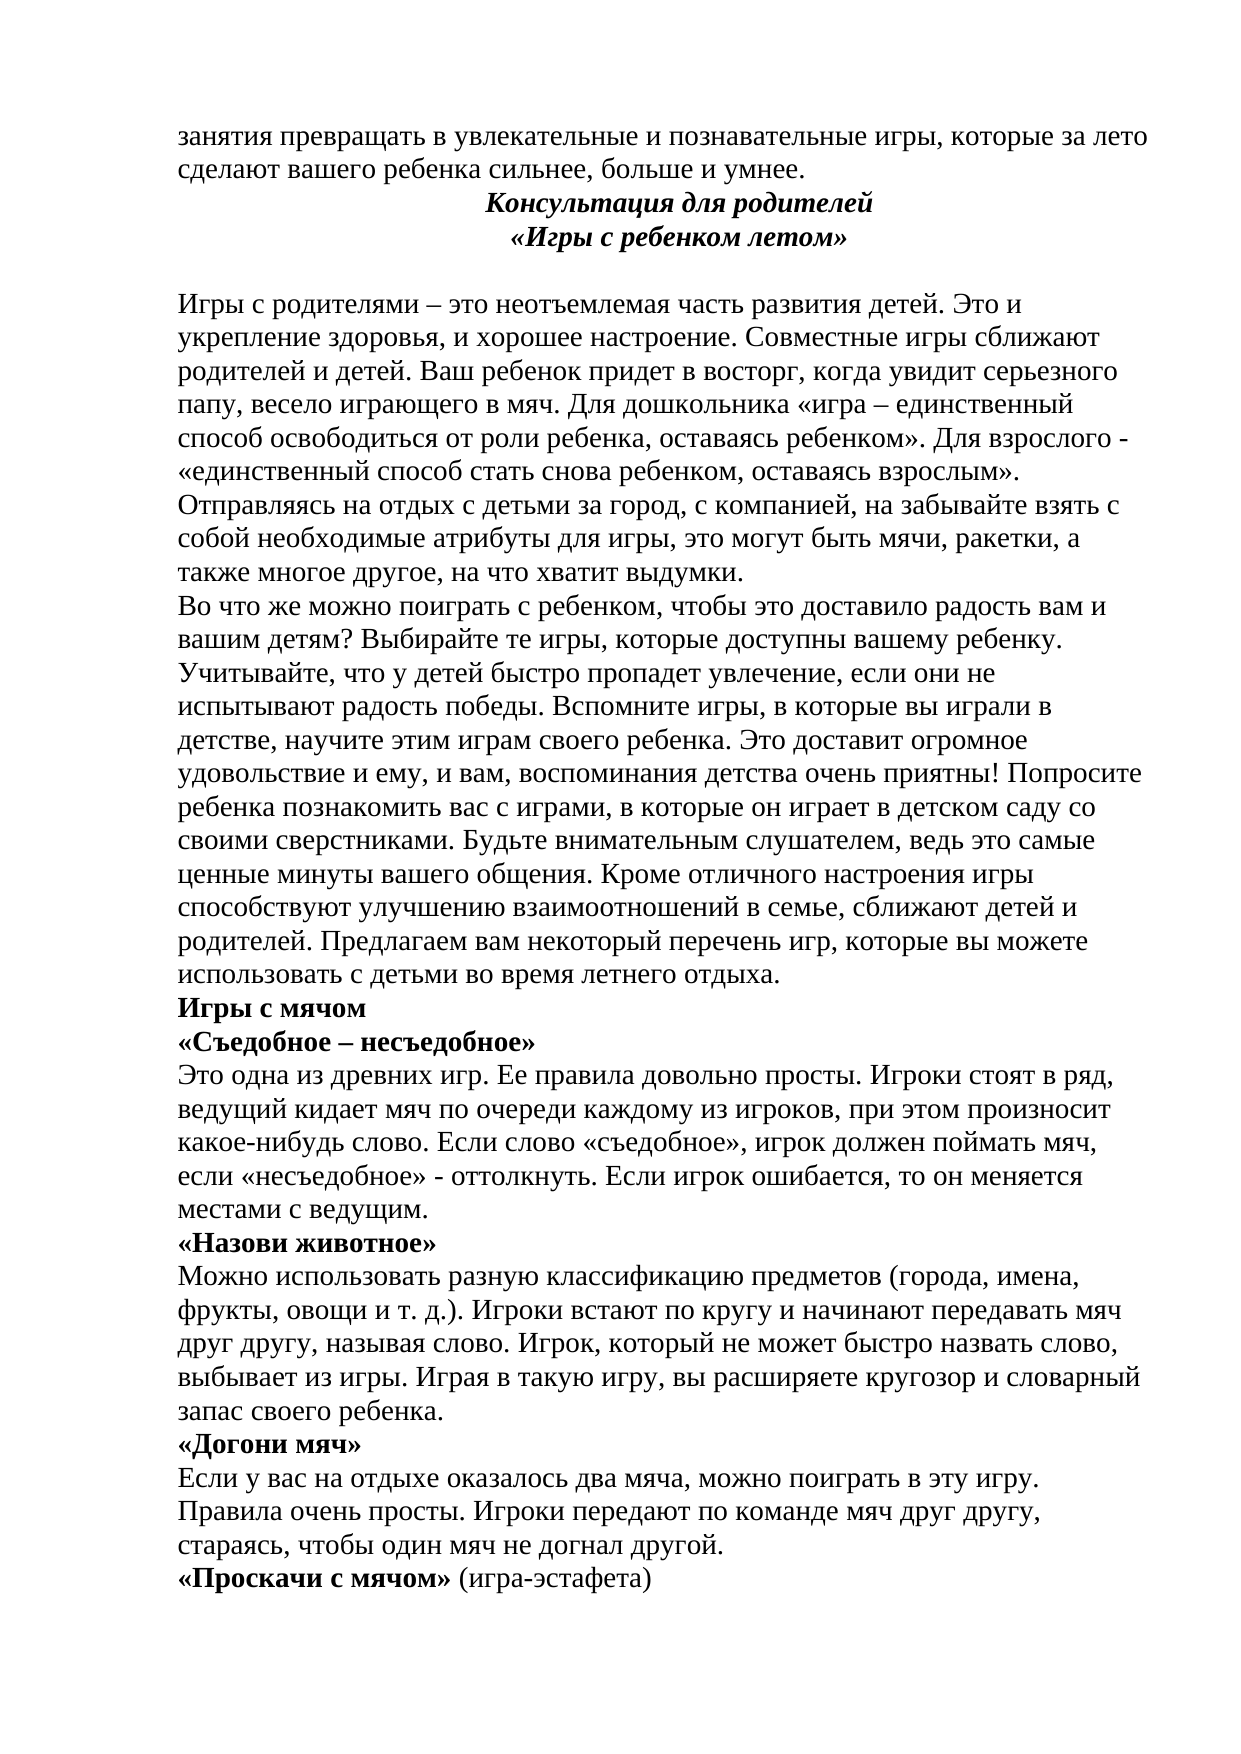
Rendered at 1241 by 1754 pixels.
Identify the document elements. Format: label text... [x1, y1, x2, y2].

text «Назови животное» [177, 1225, 1152, 1258]
text «Игры с ребенком летом» [215, 219, 1144, 252]
text Отправляясь на отдых с детьми за город, с компанией, на забывайте взять с собой необходимые атрибуты для игры, это могут быть мячи, ракетки, а также многое другое, на что хватит выдумки. [177, 487, 1152, 588]
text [177, 118, 1152, 185]
text Можно использовать разную классификацию предметов (города, имена, фрукты, овощи и т. д.). Игроки встают по кругу и начинают передавать мяч друг другу, называя слово. Игрок, который не может быстро назвать слово, выбывает из игры. Играя в такую игру, вы расширяете кругозор и словарный запас своего ребенка. [177, 1258, 1152, 1426]
text Игры с родителями – это неотъемлемая часть развития детей. Это и укрепление здоровья, и хорошее настроение. Совместные игры сближают родителей и детей. Ваш ребенок придет в восторг, когда увидит серьезного папу, весело играющего в мяч. Для дошкольника «игра – единственный способ освободиться от роли ребенка, оставаясь ребенком». Для взрослого - «единственный способ стать снова ребенком, оставаясь взрослым». [177, 286, 1152, 487]
text Консультация для родителей [215, 185, 1144, 219]
text Игры с мячом [177, 990, 1152, 1024]
text «Съедобное – несъедобное» [177, 1024, 1152, 1057]
text Если у вас на отдыхе оказалось два мяча, можно поиграть в эту игру. Правила очень просты. Игроки передают по команде мяч друг другу, стараясь, чтобы один мяч не догнал другой. [177, 1460, 1152, 1560]
text «Догони мяч» [177, 1426, 1152, 1460]
text Во что же можно поиграть с ребенком, чтобы это доставило радость вам и вашим детям? Выбирайте те игры, которые доступны вашему ребенку. Учитывайте, что у детей быстро пропадет увлечение, если они не испытывают радость победы. Вспомните игры, в которые вы играли в детстве, научите этим играм своего ребенка. Это доставит огромное удовольствие и ему, и вам, воспоминания детства очень приятны! Попросите ребенка познакомить вас с играми, в которые он играет в детском саду со своими сверстниками. Будьте внимательным слушателем, ведь это самые ценные минуты вашего общения. Кроме отличного настроения игры способствуют улучшению взаимоотношений в семье, сближают детей и родителей. Предлагаем вам некоторый перечень игр, которые вы можете использовать с детьми во время летнего отдыха. [177, 588, 1152, 990]
text Это одна из древних игр. Ее правила довольно просты. Игроки стоят в ряд, ведущий кидает мяч по очереди каждому из игроков, при этом произносит какое-нибудь слово. Если слово «съедобное», игрок должен поймать мяч, если «несъедобное» - оттолкнуть. Если игрок ошибается, то он меняется местами с ведущим. [177, 1057, 1152, 1225]
text «Проскачи с мячом» (игра-эстафета) [177, 1560, 1152, 1594]
